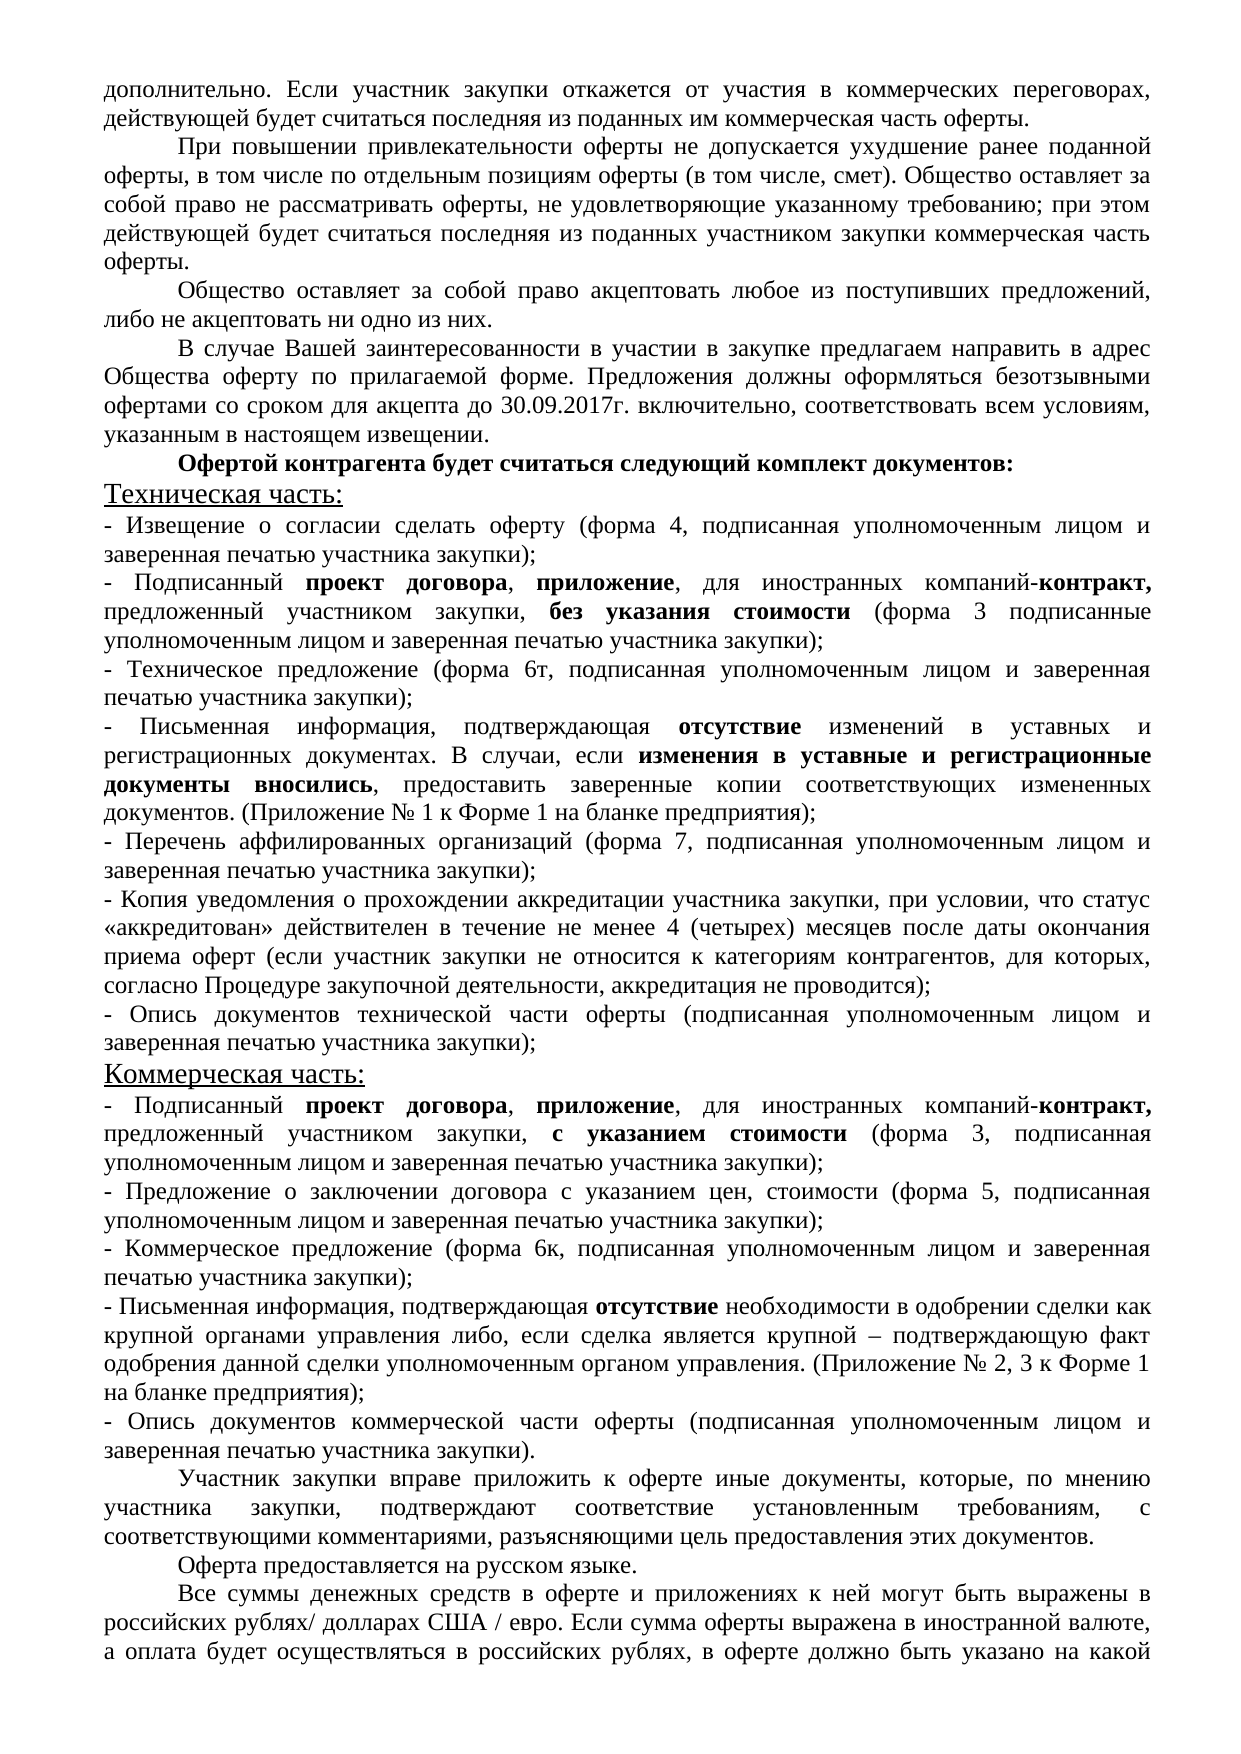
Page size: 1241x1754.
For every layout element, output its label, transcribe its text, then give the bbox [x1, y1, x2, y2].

text - Предложение о заключении договора с указанием цен, стоимости (форма 5, подписанная уполномоченным лицом и заверенная печатью участника закупки); [103, 1176, 1152, 1233]
text - Техническое предложение (форма 6т, подписанная уполномоченным лицом и заверенная печатью участника закупки); [103, 654, 1152, 711]
text - Перечень аффилированных организаций (форма 7, подписанная уполномоченным лицом и заверенная печатью участника закупки); [103, 826, 1152, 884]
text - Опись документов технической части оферты (подписанная уполномоченным лицом и заверенная печатью участника закупки); [103, 999, 1152, 1056]
text - Извещение о согласии сделать оферту (форма 4, подписанная уполномоченным лицом и заверенная печатью участника закупки); [103, 510, 1152, 567]
text Общество оставляет за собой право акцептовать любое из поступивших предложений, либо не акцептовать ни одно из них. [103, 275, 1152, 333]
text Офертой контрагента будет считаться следующий комплект документов: [103, 448, 1152, 476]
text Техническая часть: [103, 476, 1152, 510]
text - Подписанный проект договора, приложение, для иностранных компаний-контракт, предложенный участником закупки, с указанием стоимости (форма 3, подписанная уполномоченным лицом и заверенная печатью участника закупки); [103, 1090, 1152, 1176]
text Участник закупки вправе приложить к оферте иные документы, которые, по мнению участника закупки, подтверждают соответствие установленным требованиям, с соответствующими комментариями, разъясняющими цель предоставления этих документов. [103, 1463, 1152, 1550]
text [103, 1578, 1152, 1665]
text - Письменная информация, подтверждающая отсутствие изменений в уставных и регистрационных документах. В случаи, если изменения в уставные и регистрационные документы вносились, предоставить заверенные копии соответствующих измененных документов. (Приложение № 1 к Форме 1 на бланке предприятия); [103, 711, 1152, 826]
text - Копия уведомления о прохождении аккредитации участника закупки, при условии, что статус «аккредитован» действителен в течение не менее 4 (четырех) месяцев после даты окончания приема оферт (если участник закупки не относится к категориям контрагентов, для которых, согласно Процедуре закупочной деятельности, аккредитация не проводится); [103, 884, 1152, 999]
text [103, 74, 1152, 131]
text - Подписанный проект договора, приложение, для иностранных компаний-контракт, предложенный участником закупки, без указания стоимости (форма 3 подписанные уполномоченным лицом и заверенная печатью участника закупки); [103, 567, 1152, 654]
text - Опись документов коммерческой части оферты (подписанная уполномоченным лицом и заверенная печатью участника закупки). [103, 1406, 1152, 1463]
text В случае Вашей заинтересованности в участии в закупке предлагаем направить в адрес Общества оферту по прилагаемой форме. Предложения должны оформляться безотзывными офертами со сроком для акцепта до 30.09.2017г. включительно, соответствовать всем условиям, указанным в настоящем извещении. [103, 333, 1152, 448]
text Оферта предоставляется на русском языке. [103, 1550, 1152, 1578]
text - Коммерческое предложение (форма 6к, подписанная уполномоченным лицом и заверенная печатью участника закупки); [103, 1233, 1152, 1291]
text При повышении привлекательности оферты не допускается ухудшение ранее поданной оферты, в том числе по отдельным позициям оферты (в том числе, смет). Общество оставляет за собой право не рассматривать оферты, не удовлетворяющие указанному требованию; при этом действующей будет считаться последняя из поданных участником закупки коммерческая часть оферты. [103, 131, 1152, 275]
text Коммерческая часть: [103, 1056, 1152, 1090]
text - Письменная информация, подтверждающая отсутствие необходимости в одобрении сделки как крупной органами управления либо, если сделка является крупной – подтверждающую факт одобрения данной сделки уполномоченным органом управления. (Приложение № 2, 3 к Форме 1 на бланке предприятия); [103, 1291, 1152, 1406]
